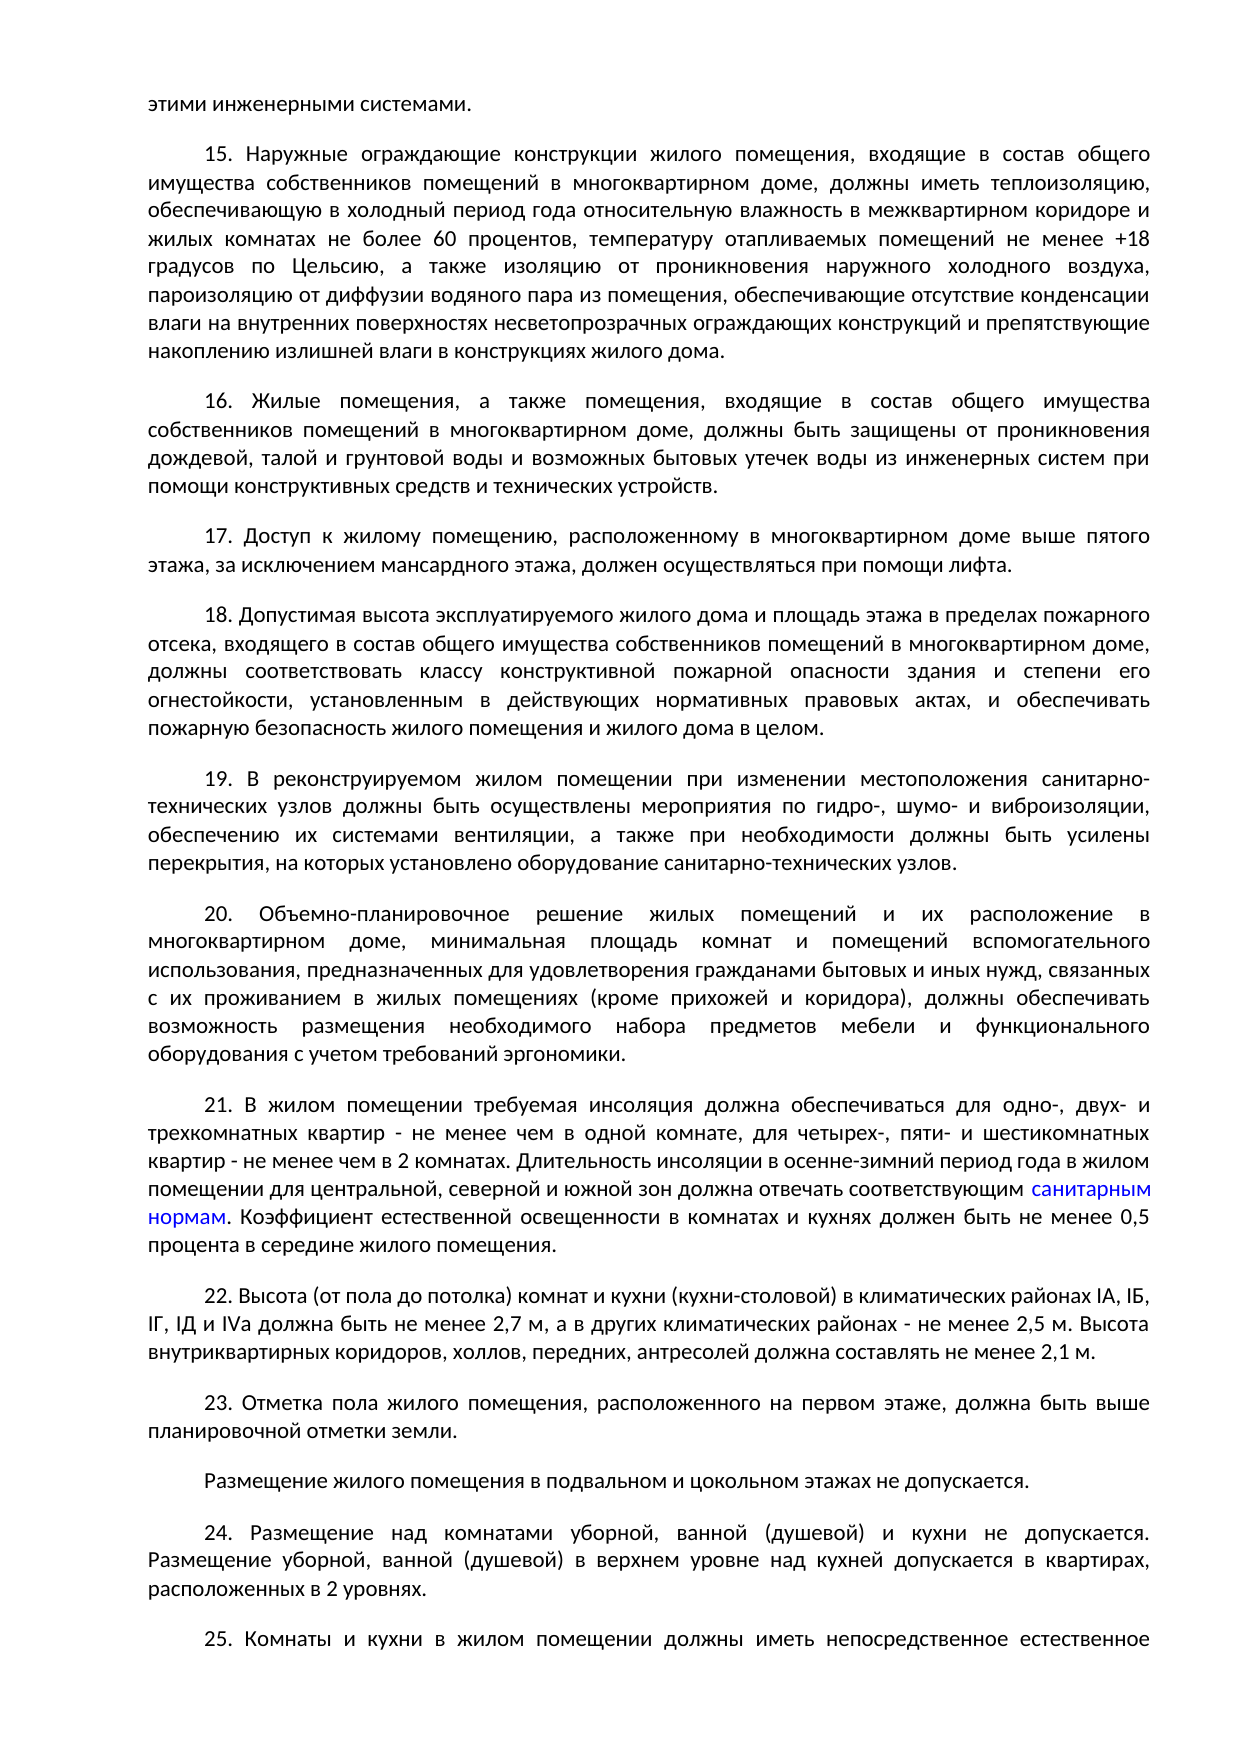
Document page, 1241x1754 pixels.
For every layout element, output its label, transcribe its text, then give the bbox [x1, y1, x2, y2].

text 18. Допустимая высота эксплуатируемого жилого дома и площадь этажа в пределах пожарного отсека, входящего в состав общего имущества собственников помещений в многоквартирном доме, должны соответствовать классу конструктивной пожарной опасности здания и степени его огнестойкости, установленным в действующих нормативных правовых актах, и обеспечивать пожарную безопасность жилого помещения и жилого дома в целом. [148, 601, 1152, 741]
text 17. Доступ к жилому помещению, расположенному в многоквартирном доме выше пятого этажа, за исключением мансардного этажа, должен осуществляться при помощи лифта. [148, 522, 1152, 578]
text 24. Размещение над комнатами уборной, ванной (душевой) и кухни не допускается. Размещение уборной, ванной (душевой) в верхнем уровне над кухней допускается в квартирах, расположенных в 2 уровнях. [148, 1518, 1152, 1602]
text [148, 1624, 1152, 1653]
text Размещение жилого помещения в подвальном и цокольном этажах не допускается. [148, 1467, 1152, 1495]
text 23. Отметка пола жилого помещения, расположенного на первом этаже, должна быть выше планировочной отметки земли. [148, 1388, 1152, 1444]
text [148, 89, 1152, 117]
text 20. Объемно-планировочное решение жилых помещений и их расположение в многоквартирном доме, минимальная площадь комнат и помещений вспомогательного использования, предназначенных для удовлетворения гражданами бытовых и иных нужд, связанных с их проживанием в жилых помещениях (кроме прихожей и коридора), должны обеспечивать возможность размещения необходимого набора предметов мебели и функционального оборудования с учетом требований эргономики. [148, 899, 1152, 1067]
text 21. В жилом помещении требуемая инсоляция должна обеспечиваться для одно-, двух- и трехкомнатных квартир - не менее чем в одной комнате, для четырех-, пяти- и шестикомнатных квартир - не менее чем в 2 комнатах. Длительность инсоляции в осенне-зимний период года в жилом помещении для центральной, северной и южной зон должна отвечать соответствующим санитарным нормам. Коэффициент естественной освещенности в комнатах и кухнях должен быть не менее 0,5 процента в середине жилого помещения. [148, 1090, 1152, 1258]
text 16. Жилые помещения, а также помещения, входящие в состав общего имущества собственников помещений в многоквартирном доме, должны быть защищены от проникновения дождевой, талой и грунтовой воды и возможных бытовых утечек воды из инженерных систем при помощи конструктивных средств и технических устройств. [148, 387, 1152, 499]
text 22. Высота (от пола до потолка) комнат и кухни (кухни-столовой) в климатических районах IА, IБ, IГ, IД и IVа должна быть не менее 2,7 м, а в других климатических районах - не менее 2,5 м. Высота внутриквартирных коридоров, холлов, передних, антресолей должна составлять не менее 2,1 м. [148, 1281, 1152, 1365]
text 19. В реконструируемом жилом помещении при изменении местоположения санитарно-технических узлов должны быть осуществлены мероприятия по гидро-, шумо- и виброизоляции, обеспечению их системами вентиляции, а также при необходимости должны быть усилены перекрытия, на которых установлено оборудование санитарно-технических узлов. [148, 764, 1152, 876]
text 15. Наружные ограждающие конструкции жилого помещения, входящие в состав общего имущества собственников помещений в многоквартирном доме, должны иметь теплоизоляцию, обеспечивающую в холодный период года относительную влажность в межквартирном коридоре и жилых комнатах не более 60 процентов, температуру отапливаемых помещений не менее +18 градусов по Цельсию, а также изоляцию от проникновения наружного холодного воздуха, пароизоляцию от диффузии водяного пара из помещения, обеспечивающие отсутствие конденсации влаги на внутренних поверхностях несветопрозрачных ограждающих конструкций и препятствующие накоплению излишней влаги в конструкциях жилого дома. [148, 139, 1152, 364]
